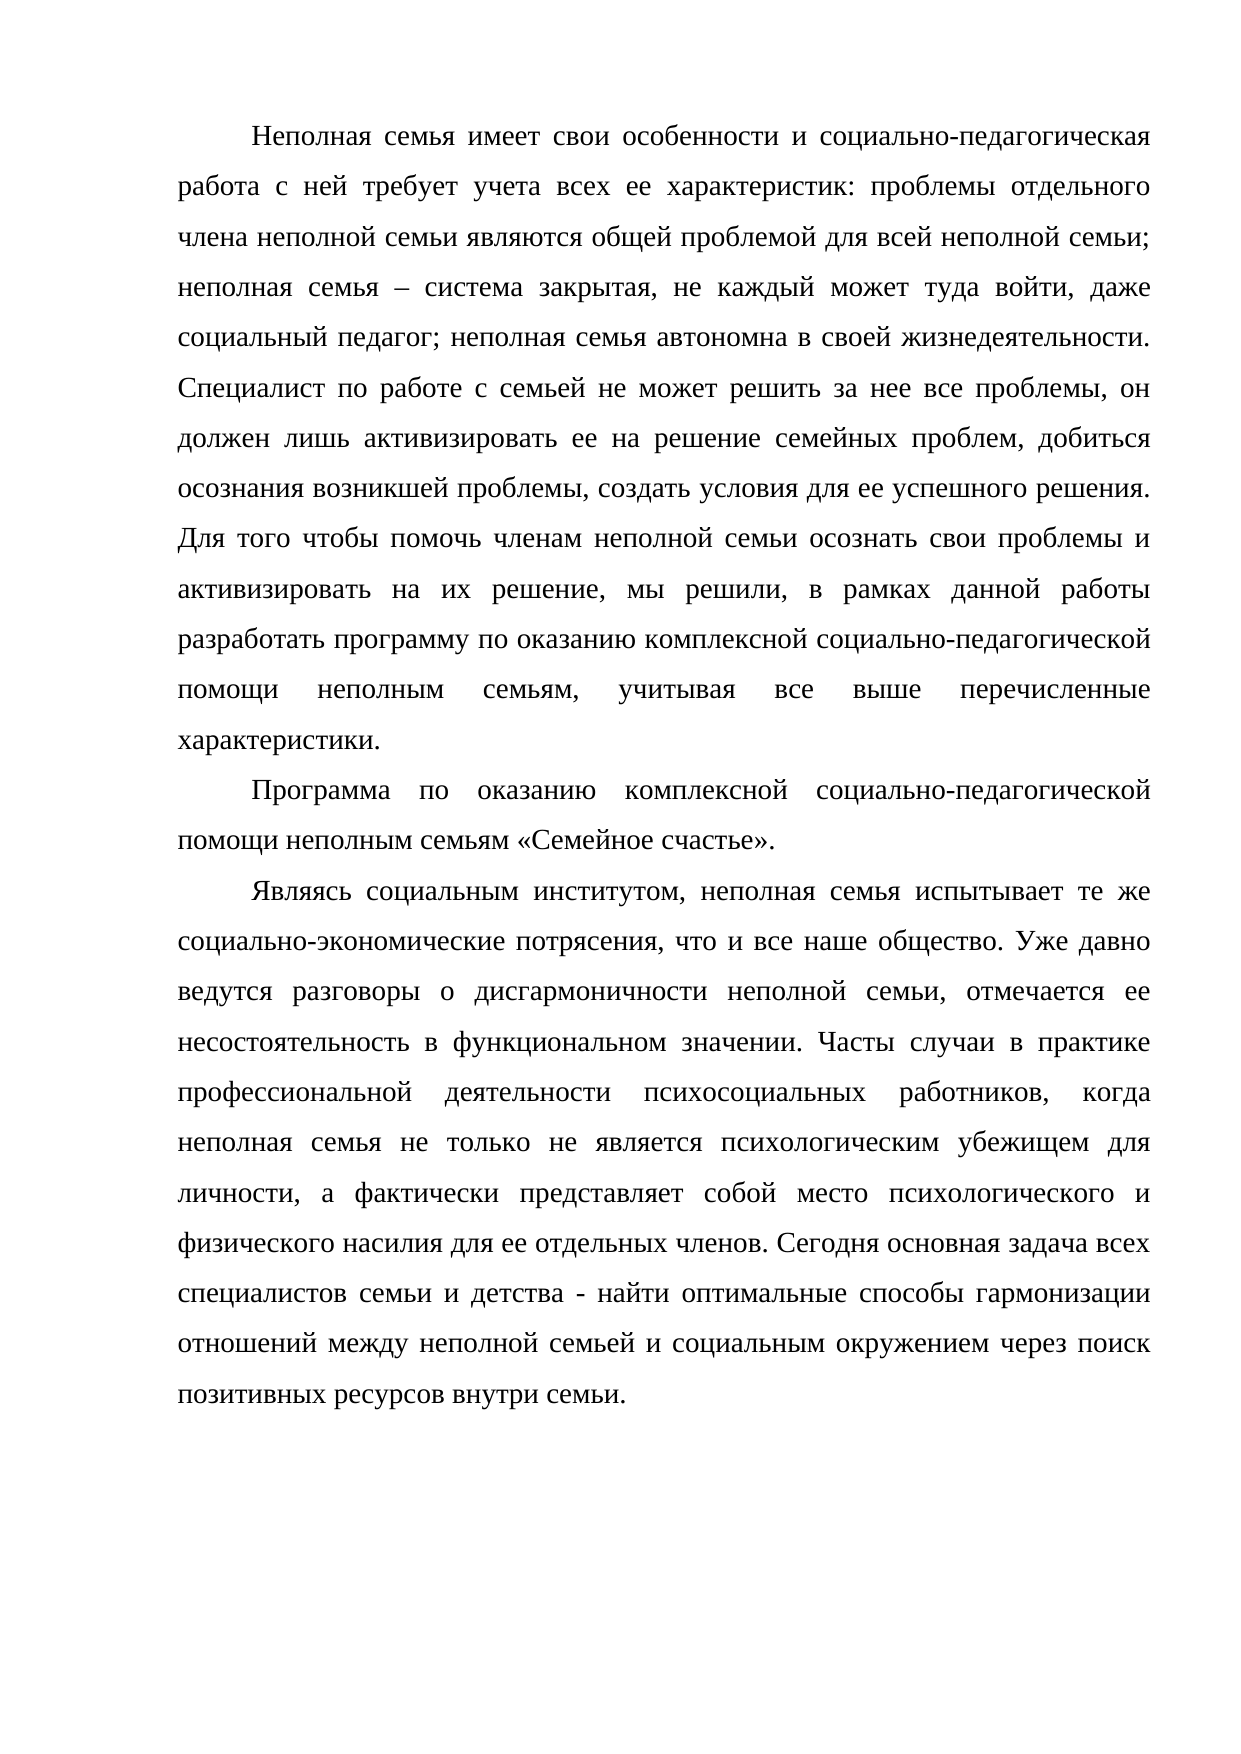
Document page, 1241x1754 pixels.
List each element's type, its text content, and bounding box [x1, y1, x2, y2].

text Неполная семья имеет свои особенности и социально-педагогическая работа с ней требует учета всех ее характеристик: проблемы отдельного члена неполной семьи являются общей проблемой для всей неполной семьи; неполная семья – система закрытая, не каждый может туда войти, даже социальный педагог; неполная семья автономна в своей жизнедеятельности. Специалист по работе с семьей не может решить за нее все проблемы, он должен лишь активизировать ее на решение семейных проблем, добиться осознания возникшей проблемы, создать условия для ее успешного решения. Для того чтобы помочь членам неполной семьи осознать свои проблемы и активизировать на их решение, мы решили, в рамках данной работы разработать программу по оказанию комплексной социально-педагогической помощи неполным семьям, учитывая все выше перечисленные характеристики. [177, 118, 1152, 755]
text Программа по оказанию комплексной социально-педагогической помощи неполным семьям «Семейное счастье». [177, 772, 1152, 856]
text Являясь социальным институтом, неполная семья испытывает те же социально-экономические потрясения, что и все наше общество. Уже давно ведутся разговоры о дисгармоничности неполной семьи, отмечается ее несостоятельность в функциональном значении. Часты случаи в практике профессиональной деятельности психосоциальных работников, когда неполная семья не только не является психологическим убежищем для личности, а фактически представляет собой место психологического и физического насилия для ее отдельных членов. Сегодня основная задача всех специалистов семьи и детства - найти оптимальные способы гармонизации отношений между неполной семьей и социальным окружением через поиск позитивных ресурсов внутри семьи. [177, 873, 1152, 1409]
